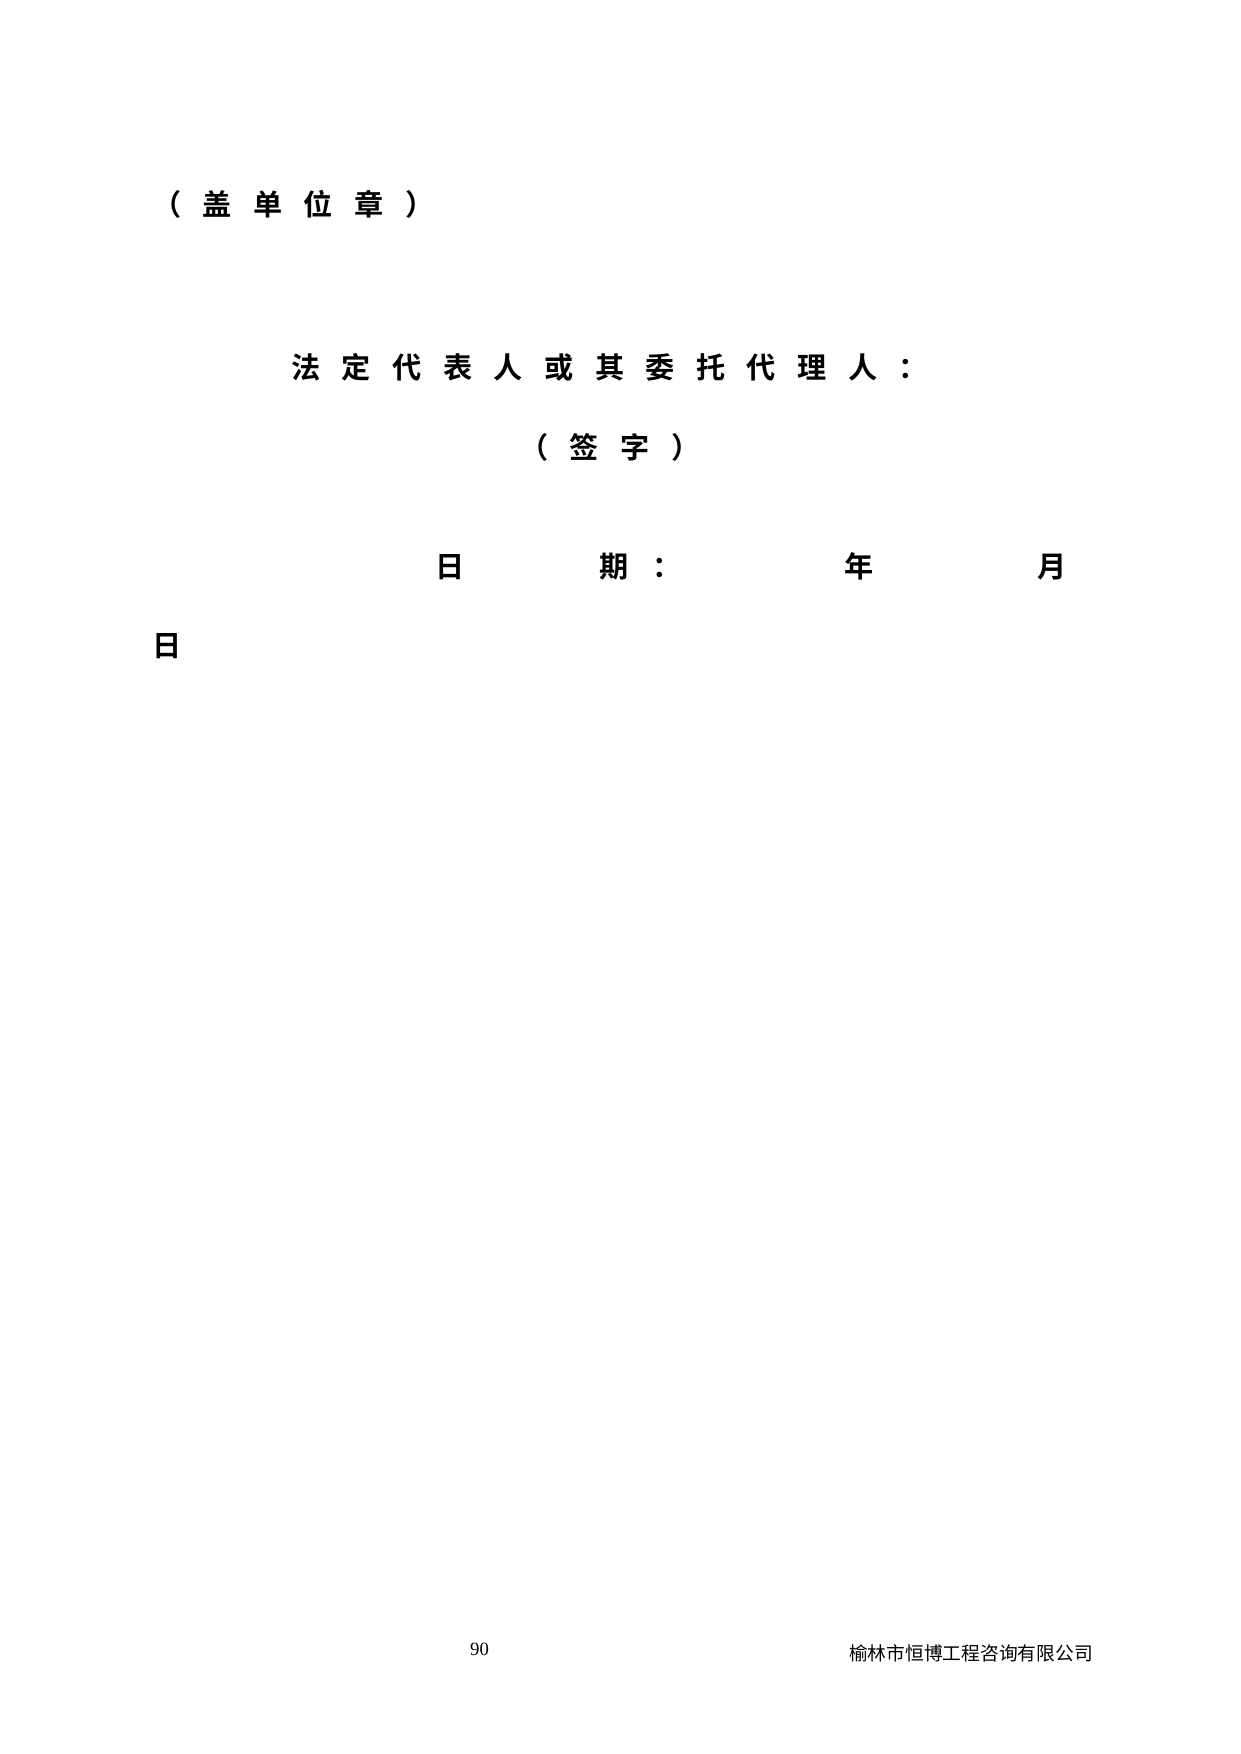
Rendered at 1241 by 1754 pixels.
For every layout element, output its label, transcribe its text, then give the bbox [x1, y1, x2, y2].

text 法定代表人或其委托代理人： （签字） [152, 327, 1088, 485]
text 日 期： 年 月 日 [152, 525, 1088, 684]
text 供应商名称： （盖单位章） [152, 163, 1088, 242]
